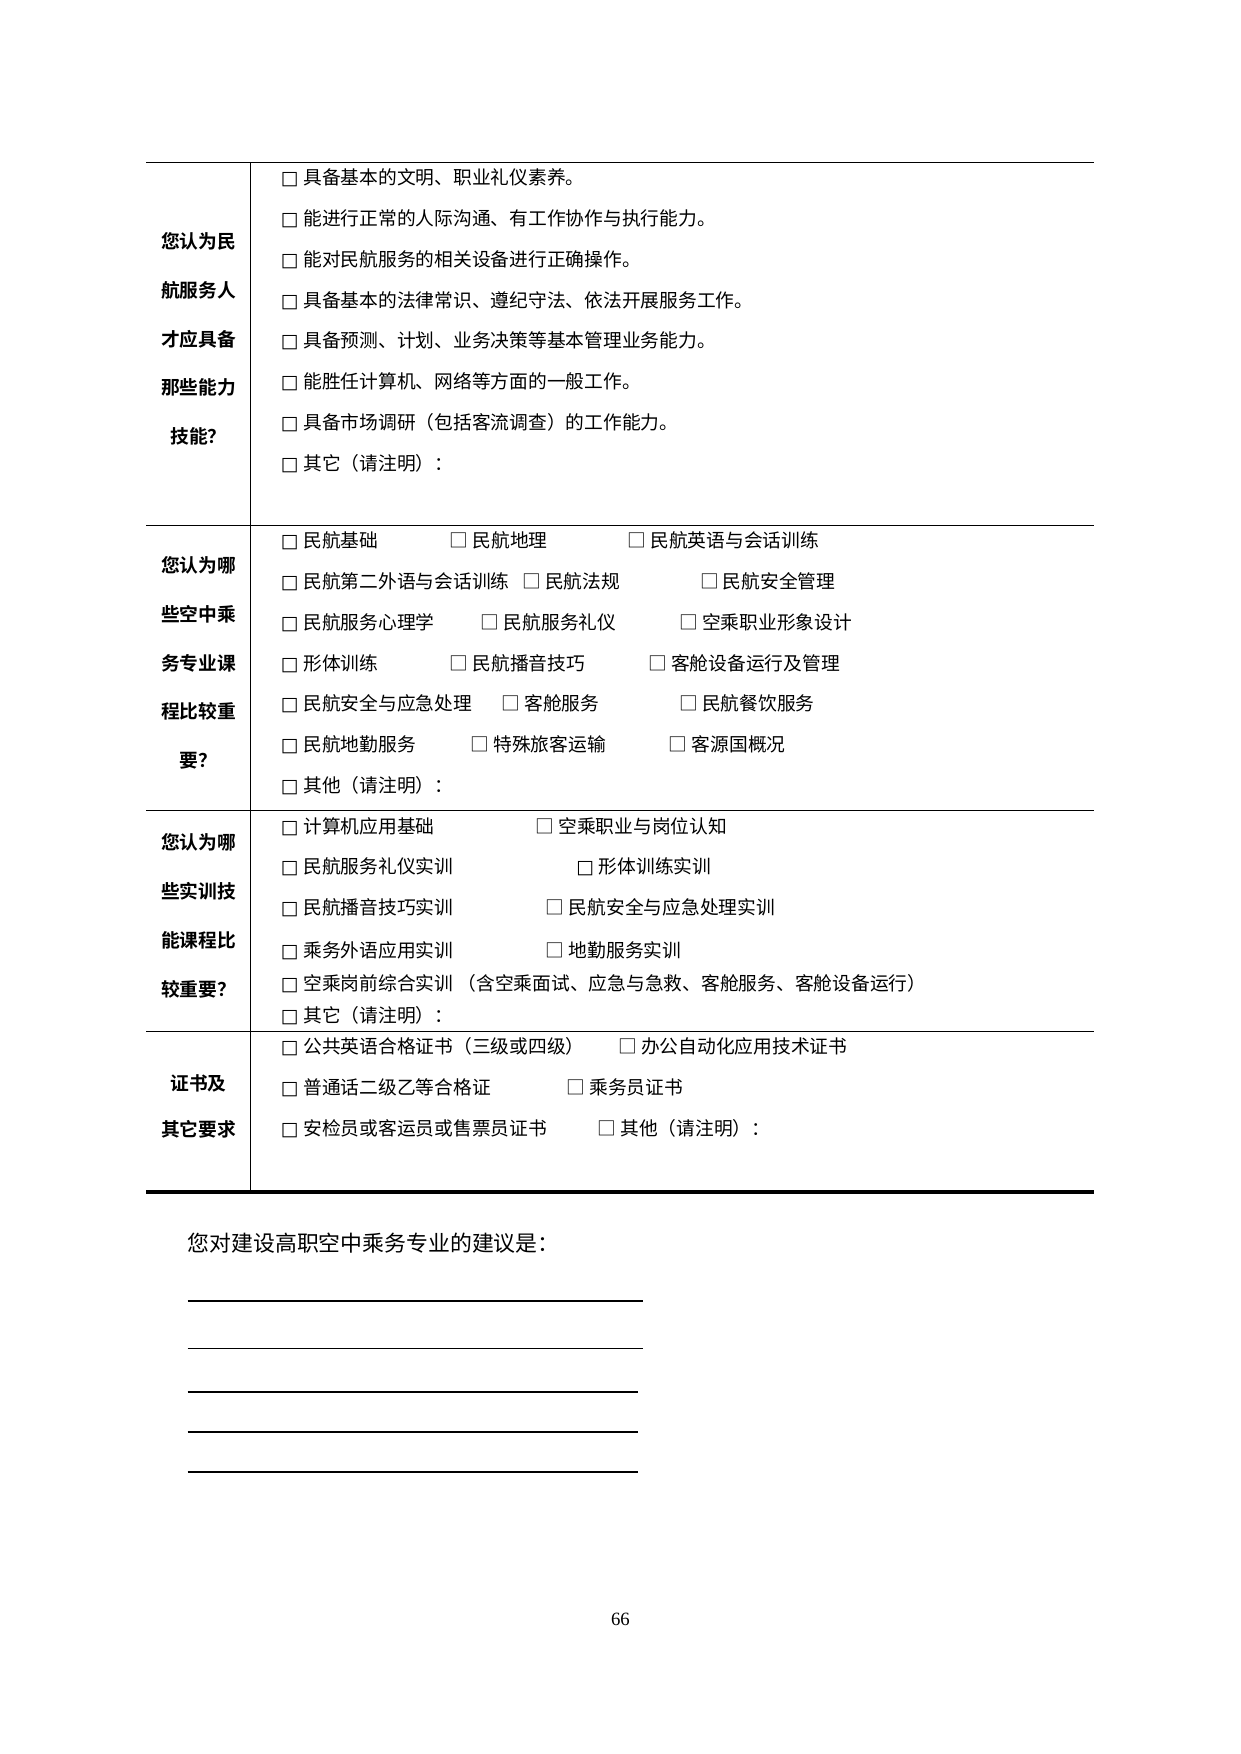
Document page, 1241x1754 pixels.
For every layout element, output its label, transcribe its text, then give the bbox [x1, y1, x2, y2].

text 您对建设高职空中乘务专业的建议是： [187, 1226, 1053, 1258]
table_cell 您认为民航服务人才应具备那些能力技能？ [146, 163, 250, 525]
table_cell □ 具备基本的文明、职业礼仪素养。 □ 能进行正常的人际沟通、有工作协作与执行能力。 □ 能对民航服务的相关设备进行正确操作。 □ 具备基本的法律常识、遵纪守法、依法开展服务工作。 □ 具备预测、计划、业务决策等基本管理业务能力。 □ 能胜任计算机、网络等方面的一般工作。 □ 具备市场调研（包括客流调查）的工作能力。 □ 其它（请注明）： [251, 163, 1094, 525]
table_cell 证书及 其它要求 [146, 1032, 250, 1190]
table_cell □ 民航基础 □ 民航地理 □ 民航英语与会话训练 □ 民航第二外语与会话训练 □ 民航法规 □ 民航安全管理 □ 民航服务心理学 □ 民航服务礼仪 □ 空乘职业形象设计 □ 形体训练 □ 民航播音技巧 □ 客舱设备运行及管理 □ 民航安全与应急处理 □ 客舱服务 □ 民航餐饮服务 □ 民航地勤服务 □ 特殊旅客运输 □ 客源国概况 □ 其他（请注明）： [251, 526, 1094, 810]
table_cell □ 公共英语合格证书（三级或四级） □ 办公自动化应用技术证书 □ 普通话二级乙等合格证 □ 乘务员证书 □ 安检员或客运员或售票员证书 □ 其他（请注明）： [251, 1032, 1094, 1190]
table_cell 您认为哪些空中乘务专业课程比较重要？ [146, 526, 250, 810]
table_cell □ 计算机应用基础 □ 空乘职业与岗位认知 □ 民航服务礼仪实训 □ 形体训练实训 □ 民航播音技巧实训 □ 民航安全与应急处理实训 □ 乘务外语应用实训 □ 地勤服务实训 □ 空乘岗前综合实训 （含空乘面试、应急与急救、客舱服务、客舱设备运行） □ 其它（请注明）： [251, 811, 1094, 1031]
table_cell 您认为哪些实训技能课程比较重要？ [146, 811, 250, 1031]
